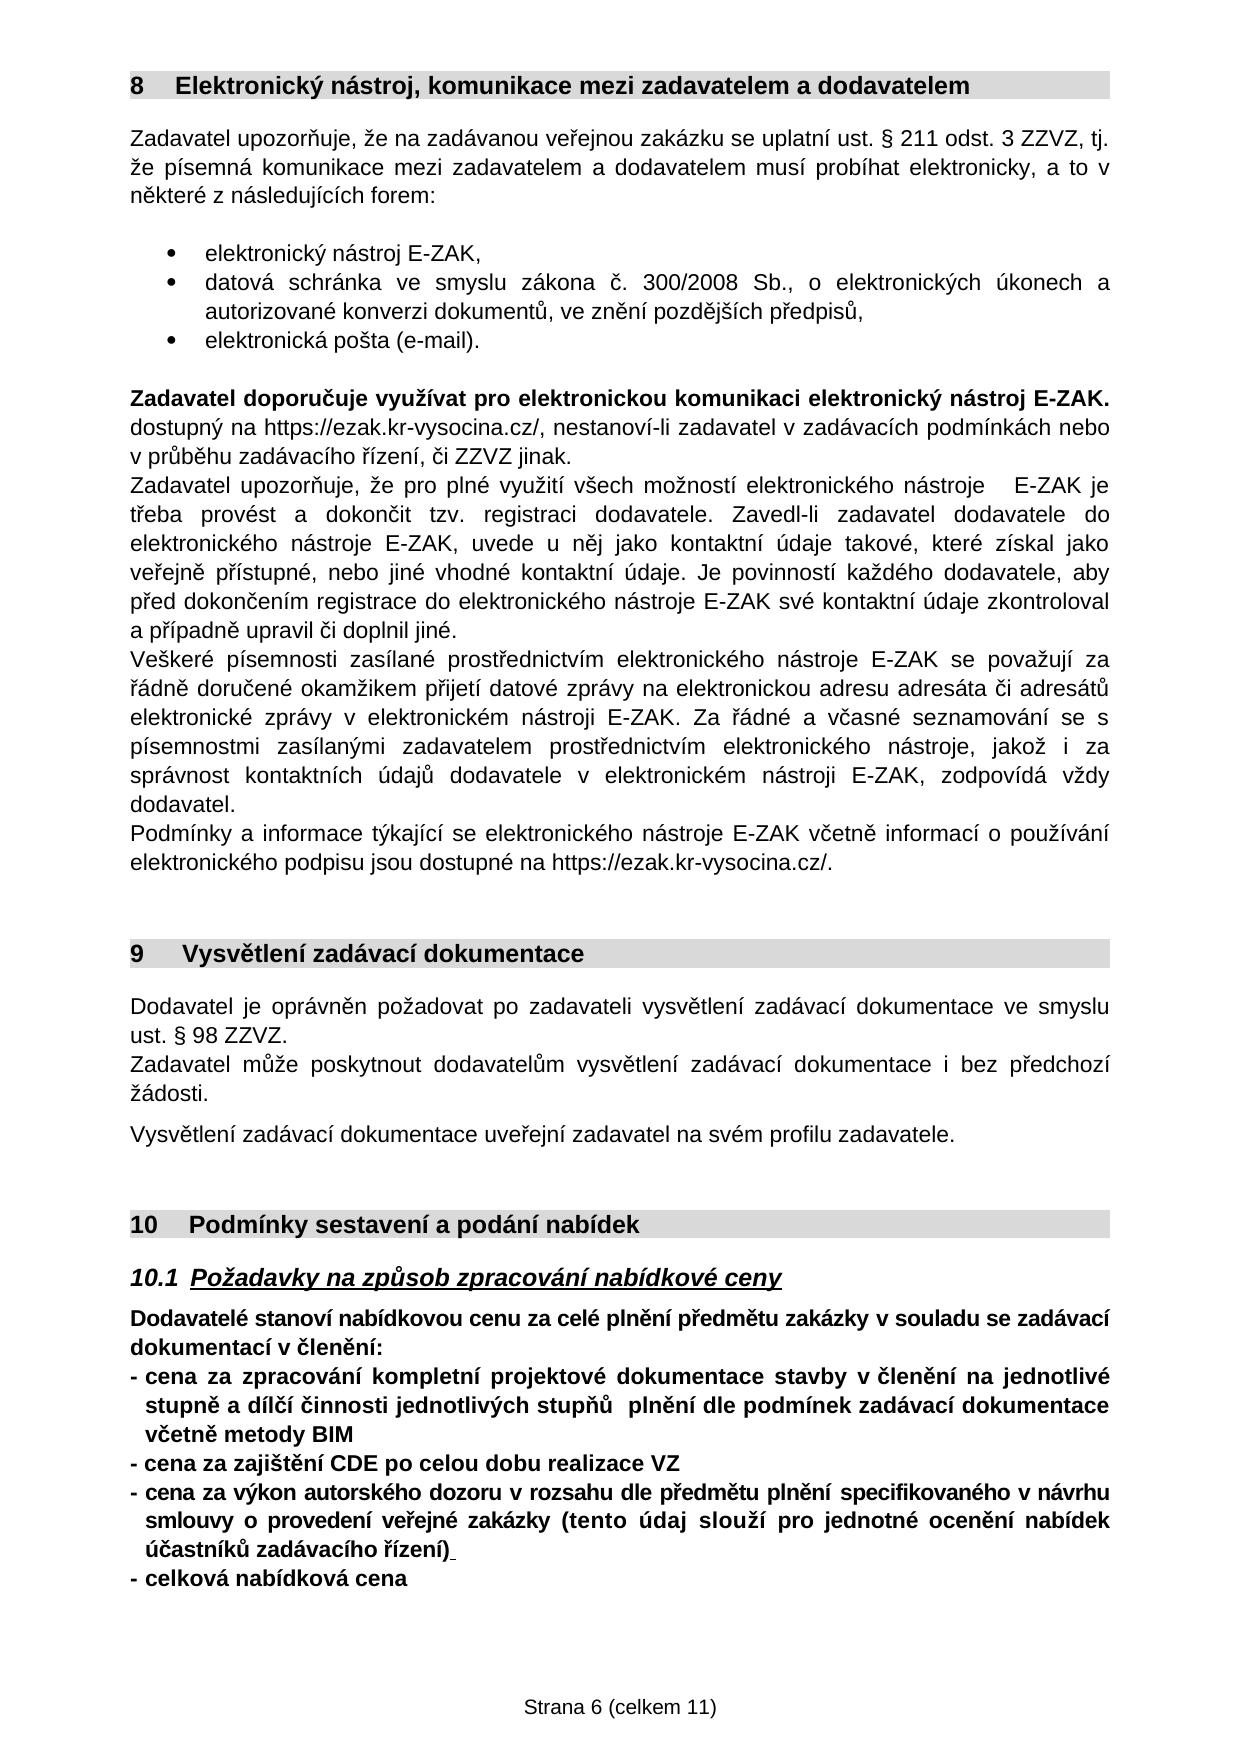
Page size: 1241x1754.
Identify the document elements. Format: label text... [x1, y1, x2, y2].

list elektronická pošta (e-mail). [167, 327, 1110, 354]
text Dodavatel je oprávněn požadovat po zadavateli vysvětlení zadávací dokumentace ve smyslu ust. § 98 ZZVZ. [130, 993, 1110, 1048]
text Zadavatel upozorňuje, že pro plné využití všech možností elektronického nástroje E-ZAK je třeba provést a dokončit tzv. registraci dodavatele. Zavedl-li zadavatel dodavatele do elektronického nástroje E-ZAK, uvede u něj jako kontaktní údaje takové, které získal jako veřejně přístupné, nebo jiné vhodné kontaktní údaje. Je povinností každého dodavatele, aby před dokončením registrace do elektronického nástroje E-ZAK své kontaktní údaje zkontroloval a případně upravil či doplnil jiné. [130, 472, 1110, 643]
text Zadavatel může poskytnout dodavatelům vysvětlení zadávací dokumentace i bez předchozí žádosti. [130, 1051, 1110, 1106]
text - cena za výkon autorského dozoru v rozsahu dle předmětu plnění specifikovaného v návrhu smlouvy o provedení veřejné zakázky (tento údaj slouží pro jednotné ocenění nabídek účastníků zadávacího řízení) [130, 1478, 1110, 1563]
subtitle Požadavky na způsob zpracování nabídkové ceny [130, 1263, 1110, 1292]
subtitle Vysvětlení zadávací dokumentace [130, 939, 1110, 968]
list datová schránka ve smyslu zákona č. 300/2008 Sb., o elektronických úkonech a autorizované konverzi dokumentů, ve znění pozdějších předpisů, [167, 269, 1110, 325]
text Vysvětlení zadávací dokumentace uveřejní zadavatel na svém profilu zadavatele. [130, 1121, 1110, 1147]
text Veškeré písemnosti zasílané prostřednictvím elektronického nástroje E-ZAK se považují za řádně doručené okamžikem přijetí datové zprávy na elektronickou adresu adresáta či adresátů elektronické zprávy v elektronickém nástroji E-ZAK. Za řádné a včasné seznamování se s písemnostmi zasílanými zadavatelem prostřednictvím elektronického nástroje, jakož i za správnost kontaktních údajů dodavatele v elektronickém nástroji E-ZAK, zodpovídá vždy dodavatel. [130, 646, 1110, 817]
list elektronický nástroj E-ZAK, [167, 240, 1110, 267]
text Dodavatelé stanoví nabídkovou cenu za celé plnění předmětu zakázky v souladu se zadávací dokumentací v členění: [130, 1305, 1110, 1360]
subtitle Podmínky sestavení a podání nabídek [130, 1210, 1110, 1238]
text Podmínky a informace týkající se elektronického nástroje E-ZAK včetně informací o používání elektronického podpisu jsou dostupné na https://ezak.kr-vysocina.cz/. [130, 819, 1110, 875]
text - cena za zajištění CDE po celou dobu realizace VZ [130, 1449, 1110, 1476]
text - cena za zpracování kompletní projektové dokumentace stavby v členění na jednotlivé stupně a dílčí činnosti jednotlivých stupňů plnění dle podmínek zadávací dokumentace včetně metody BIM [130, 1363, 1110, 1447]
text Zadavatel doporučuje využívat pro elektronickou komunikaci elektronický nástroj E-ZAK. dostupný na https://ezak.kr-vysocina.cz/, nestanoví-li zadavatel v zadávacích podmínkách nebo v průběhu zadávacího řízení, či ZZVZ jinak. [130, 385, 1110, 469]
text Zadavatel upozorňuje, že na zadávanou veřejnou zakázku se uplatní ust. § 211 odst. 3 ZZVZ, tj. že písemná komunikace mezi zadavatelem a dodavatelem musí probíhat elektronicky, a to v některé z následujících forem: [130, 124, 1110, 209]
list Elektronický nástroj, komunikace mezi zadavatelem a dodavatelem [130, 71, 1110, 99]
text - celková nabídková cena [130, 1565, 1110, 1592]
